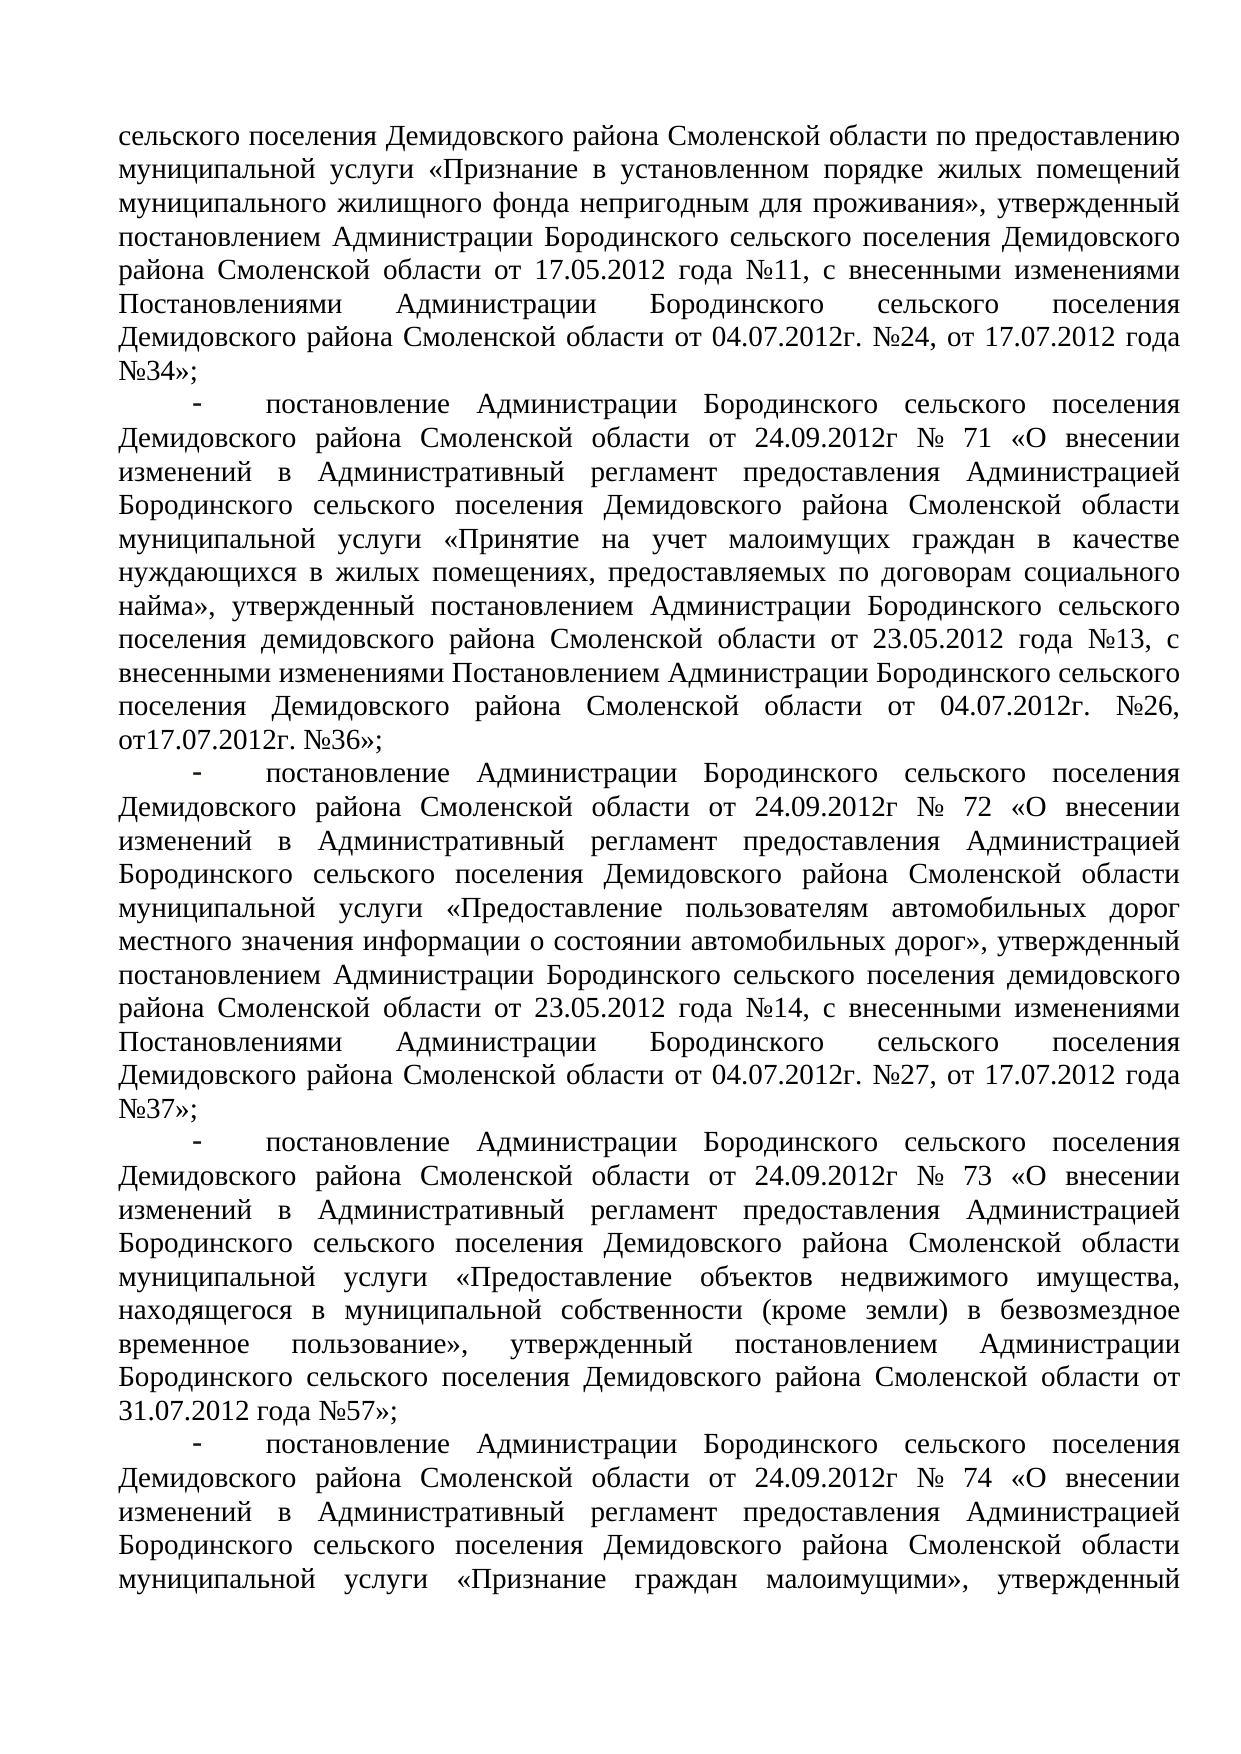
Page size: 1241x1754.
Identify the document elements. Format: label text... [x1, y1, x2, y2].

list постановление Администрации Бородинского сельского поселения Демидовского района Смоленской области от 24.09.2012г № 73 «О внесении изменений в Административный регламент предоставления Администрацией Бородинского сельского поселения Демидовского района Смоленской области муниципальной услуги «Предоставление объектов недвижимого имущества, находящегося в муниципальной собственности (кроме земли) в безвозмездное временное пользование», утвержденный постановлением Администрации Бородинского сельского поселения Демидовского района Смоленской области от 31.07.2012 года №57»; [118, 1124, 1181, 1427]
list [118, 118, 1181, 386]
list постановление Администрации Бородинского сельского поселения Демидовского района Смоленской области от 24.09.2012г № 72 «О внесении изменений в Административный регламент предоставления Администрацией Бородинского сельского поселения Демидовского района Смоленской области муниципальной услуги «Предоставление пользователям автомобильных дорог местного значения информации о состоянии автомобильных дорог», утвержденный постановлением Администрации Бородинского сельского поселения демидовского района Смоленской области от 23.05.2012 года №14, с внесенными изменениями Постановлениями Администрации Бородинского сельского поселения Демидовского района Смоленской области от 04.07.2012г. №27, от 17.07.2012 года №37»; [118, 756, 1181, 1124]
list постановление Администрации Бородинского сельского поселения Демидовского района Смоленской области от 24.09.2012г № 71 «О внесении изменений в Административный регламент предоставления Администрацией Бородинского сельского поселения Демидовского района Смоленской области муниципальной услуги «Принятие на учет малоимущих граждан в качестве нуждающихся в жилых помещениях, предоставляемых по договорам социального найма», утвержденный постановлением Администрации Бородинского сельского поселения демидовского района Смоленской области от 23.05.2012 года №13, с внесенными изменениями Постановлением Администрации Бородинского сельского поселения Демидовского района Смоленской области от 04.07.2012г. №26, от17.07.2012г. №36»; [118, 386, 1181, 756]
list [118, 1427, 1181, 1594]
